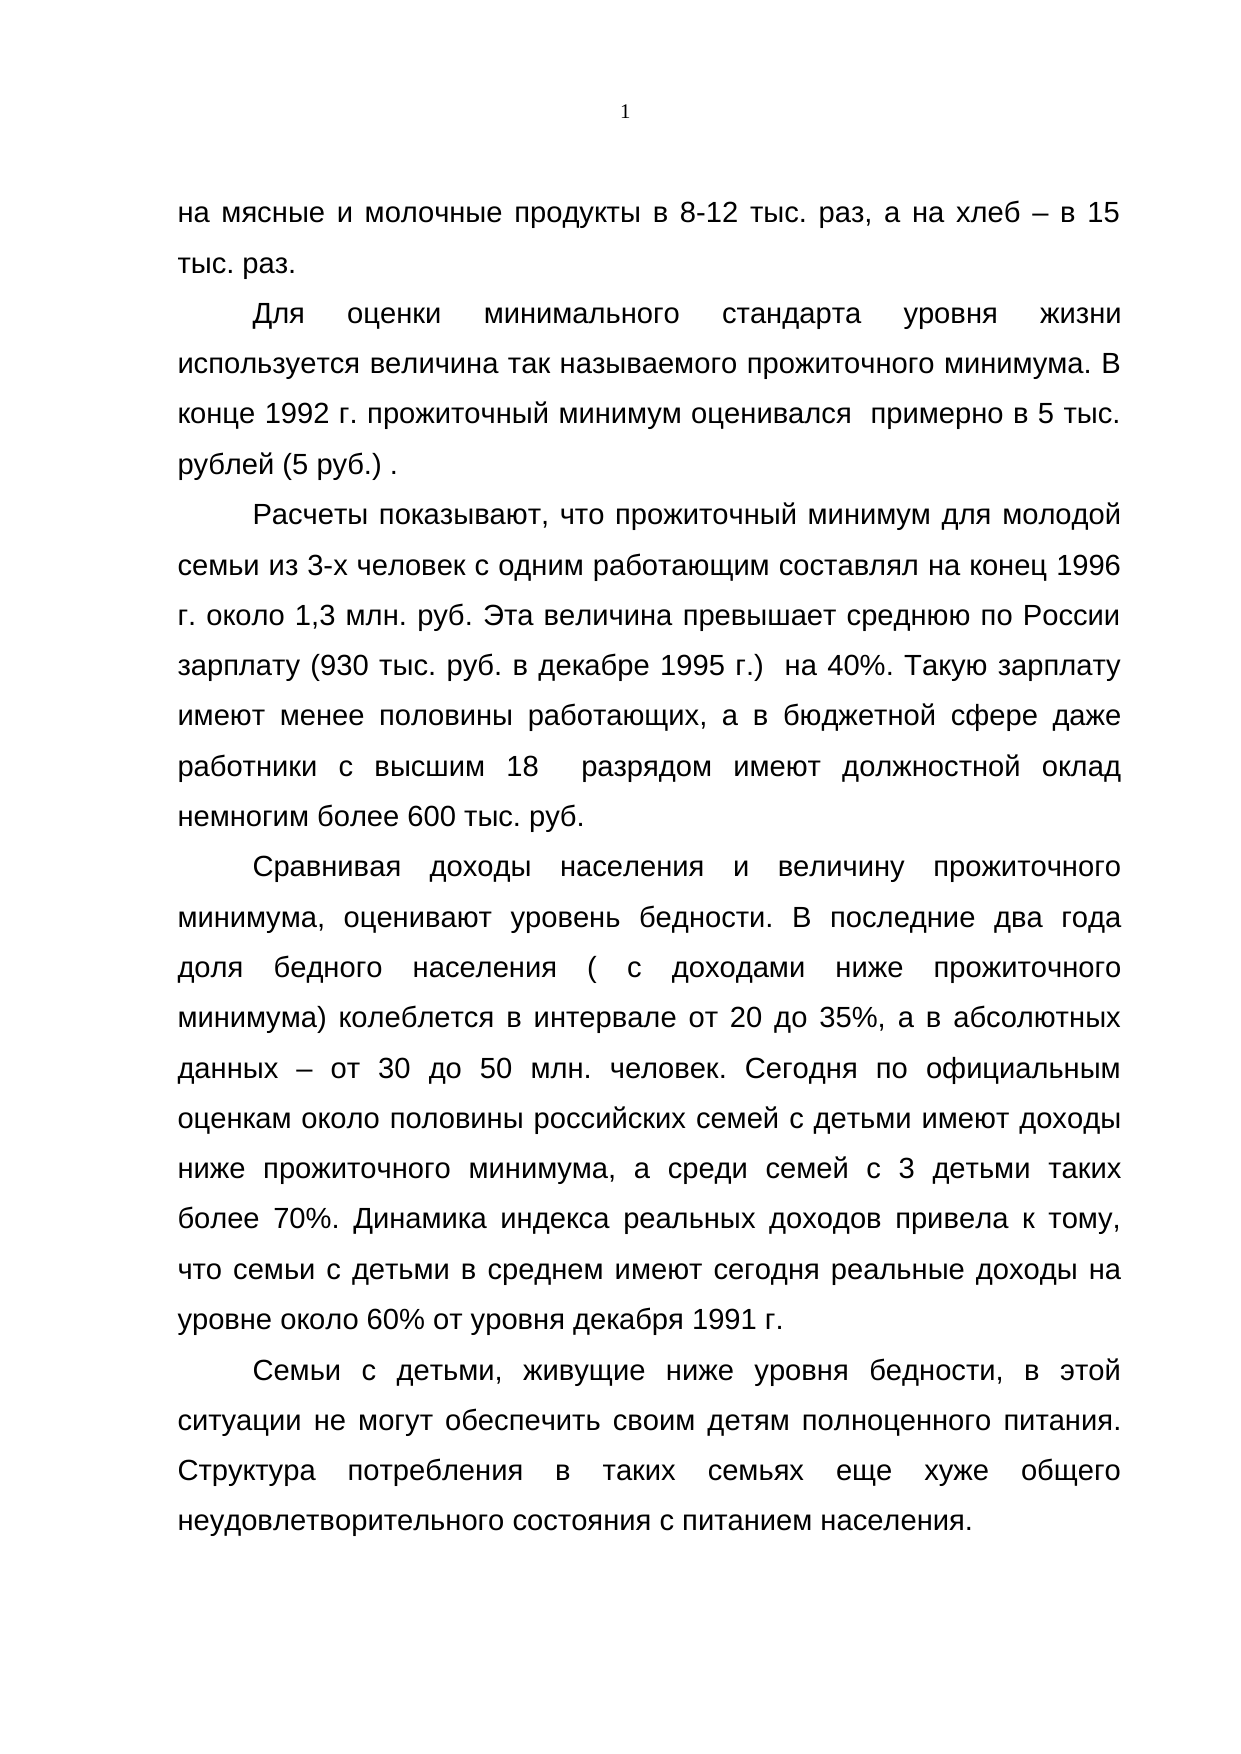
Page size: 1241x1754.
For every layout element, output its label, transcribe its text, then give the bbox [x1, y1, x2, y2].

text Семьи с детьми, живущие ниже уровня бедности, в этой ситуации не могут обеспечить своим детям полноценного питания. Структура потребления в таких семьях еще хуже общего неудовлетворительного состояния с питанием населения. [177, 1352, 1122, 1537]
text Сравнивая доходы населения и величину прожиточного минимума, оценивают уровень бедности. В последние два года доля бедного населения ( с доходами ниже прожиточного минимума) колеблется в интервале от 20 до 35%, а в абсолютных данных – от 30 до 50 млн. человек. Сегодня по официальным оценкам около половины российских семей с детьми имеют доходы ниже прожиточного минимума, а среди семей с 3 детьми таких более 70%. Динамика индекса реальных доходов привела к тому, что семьи с детьми в среднем имеют сегодня реальные доходы на уровне около 60% от уровня декабря 1991 г. [177, 849, 1122, 1336]
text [177, 195, 1122, 279]
text Расчеты показывают, что прожиточный минимум для молодой семьи из 3-х человек с одним работающим составлял на конец 1996 г. около 1,3 млн. руб. Эта величина превышает среднюю по России зарплату (930 тыс. руб. в декабре 1995 г.) на 40%. Такую зарплату имеют менее половины работающих, а в бюджетной сфере даже работники с высшим 18 разрядом имеют должностной оклад немногим более 600 тыс. руб. [177, 497, 1122, 833]
text Для оценки минимального стандарта уровня жизни используется величина так называемого прожиточного минимума. В конце 1992 г. прожиточный минимум оценивался примерно в 5 тыс. рублей (5 руб.) . [177, 296, 1122, 480]
